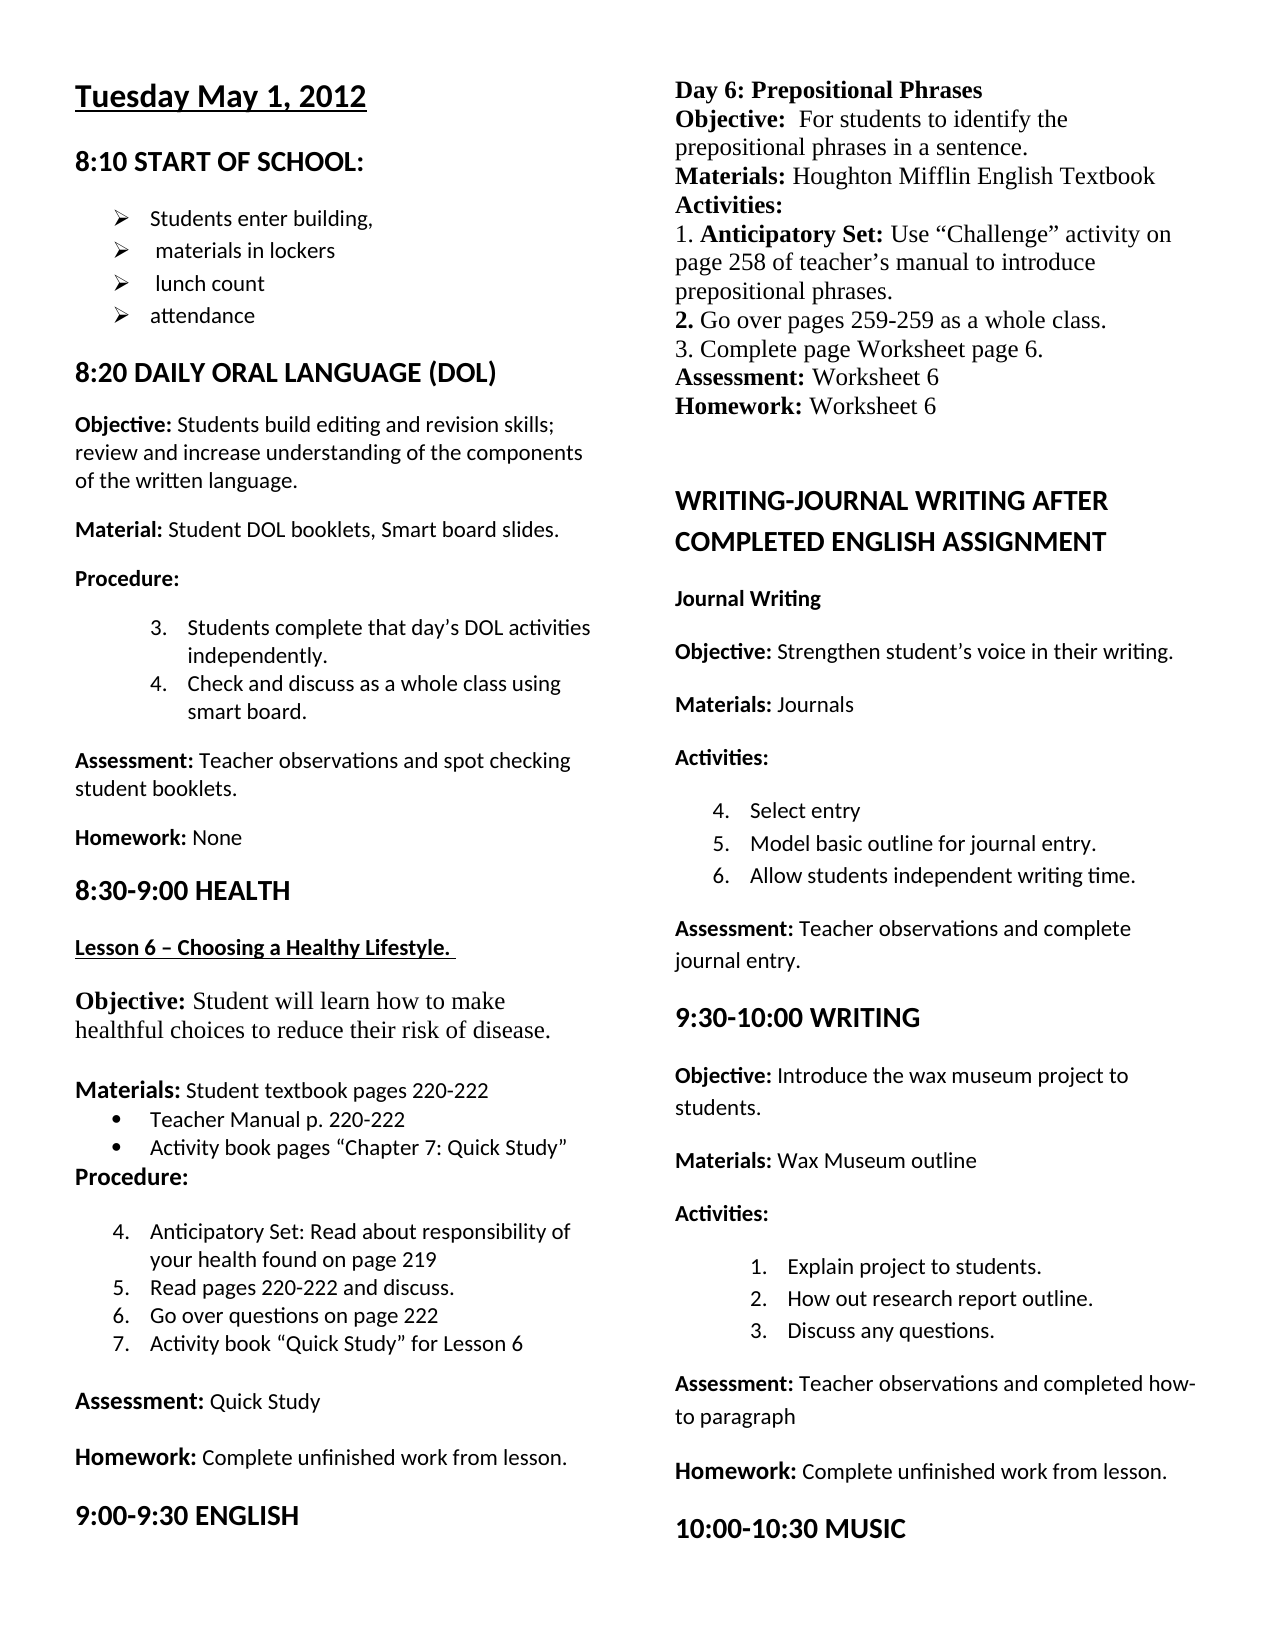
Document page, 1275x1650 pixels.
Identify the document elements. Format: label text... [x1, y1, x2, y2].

list Discuss any questions. [750, 1317, 1200, 1344]
text Procedure: [75, 1161, 600, 1192]
list Check and discuss as a whole class using smart board. [150, 669, 600, 725]
text 9:30-10:00 Writing [675, 999, 1200, 1035]
text 8:20 Daily Oral Language (DOL) [75, 354, 600, 389]
list Anticipatory Set: Read about responsibility of your health found on page 219 [112, 1217, 600, 1273]
list Students complete that day’s DOL activities independently. [150, 613, 600, 669]
text Assessment: Teacher observations and complete journal entry. [675, 914, 1200, 974]
text Day 6: Prepositional Phrases [675, 75, 1200, 104]
text Homework: Worksheet 6 [675, 391, 1200, 420]
text Objective: For students to identify the prepositional phrases in a sentence. [675, 104, 1200, 161]
text Homework: None [75, 823, 600, 851]
list Teacher Manual p. 220-222 [112, 1105, 600, 1133]
list Select entry [712, 797, 1200, 824]
text Material: Student DOL booklets, Smart board slides. [75, 515, 600, 543]
list Activity book pages “Chapter 7: Quick Study” [112, 1133, 600, 1161]
list lunch count [112, 269, 600, 297]
text Assessment: Quick Study [75, 1385, 600, 1416]
text Journal Writing [675, 584, 1200, 612]
text 10:00-10:30 Music [675, 1511, 1200, 1546]
text Homework: Complete unfinished work from lesson. [675, 1455, 1200, 1485]
text 3. Complete page Worksheet page 6. [675, 334, 1200, 362]
list materials in lockers [112, 237, 600, 264]
list Read pages 220-222 and discuss. [112, 1273, 600, 1301]
text Lesson 6 – Choosing a Healthy Lifestyle. [75, 933, 600, 961]
list Students enter building, [112, 204, 600, 232]
list Model basic outline for journal entry. [712, 829, 1200, 857]
text Assessment: Teacher observations and spot checking student booklets. [75, 746, 600, 802]
list attendance [112, 301, 600, 329]
text 1. Anticipatory Set: Use “Challenge” activity on page 258 of teacher’s manual to introduce prepositional phrases. [675, 219, 1200, 305]
text Activities: [675, 1199, 1200, 1227]
text Activities: [675, 190, 1200, 219]
text Assessment: Worksheet 6 [675, 362, 1200, 391]
text Materials: Student textbook pages 220-222 [75, 1074, 600, 1105]
text Writing-Journal Writing after completed English assignment [675, 482, 1200, 558]
text Objective: Students build editing and revision skills; review and increase understanding of the components of the written language. [75, 410, 600, 494]
list Activity book “Quick Study” for Lesson 6 [112, 1329, 600, 1357]
text Assessment: Teacher observations and completed how-to paragraph [675, 1369, 1200, 1430]
subtitle Objective: Student will learn how to make healthful choices to reduce their risk of disease. [75, 986, 600, 1044]
text Materials: Wax Museum outline [675, 1146, 1200, 1174]
text 9:00-9:30 English [75, 1497, 600, 1532]
text 8:10 Start of School: [75, 143, 600, 178]
text Objective: Strengthen student’s voice in their writing. [675, 637, 1200, 666]
text Procedure: [75, 564, 600, 592]
list Allow students independent writing time. [712, 861, 1200, 889]
text 8:30-9:00 Health [75, 872, 600, 907]
text Activities: [675, 743, 1200, 772]
list Go over questions on page 222 [112, 1301, 600, 1329]
list Explain project to students. [750, 1252, 1200, 1280]
text Tuesday May 1, 2012 [75, 75, 600, 116]
list How out research report outline. [750, 1284, 1200, 1312]
text 2. Go over pages 259-259 as a whole class. [675, 305, 1200, 334]
text Materials: Houghton Mifflin English Textbook [675, 161, 1200, 190]
text Objective: Introduce the wax museum project to students. [675, 1061, 1200, 1121]
text Materials: Journals [675, 691, 1200, 718]
text Homework: Complete unfinished work from lesson. [75, 1441, 600, 1471]
